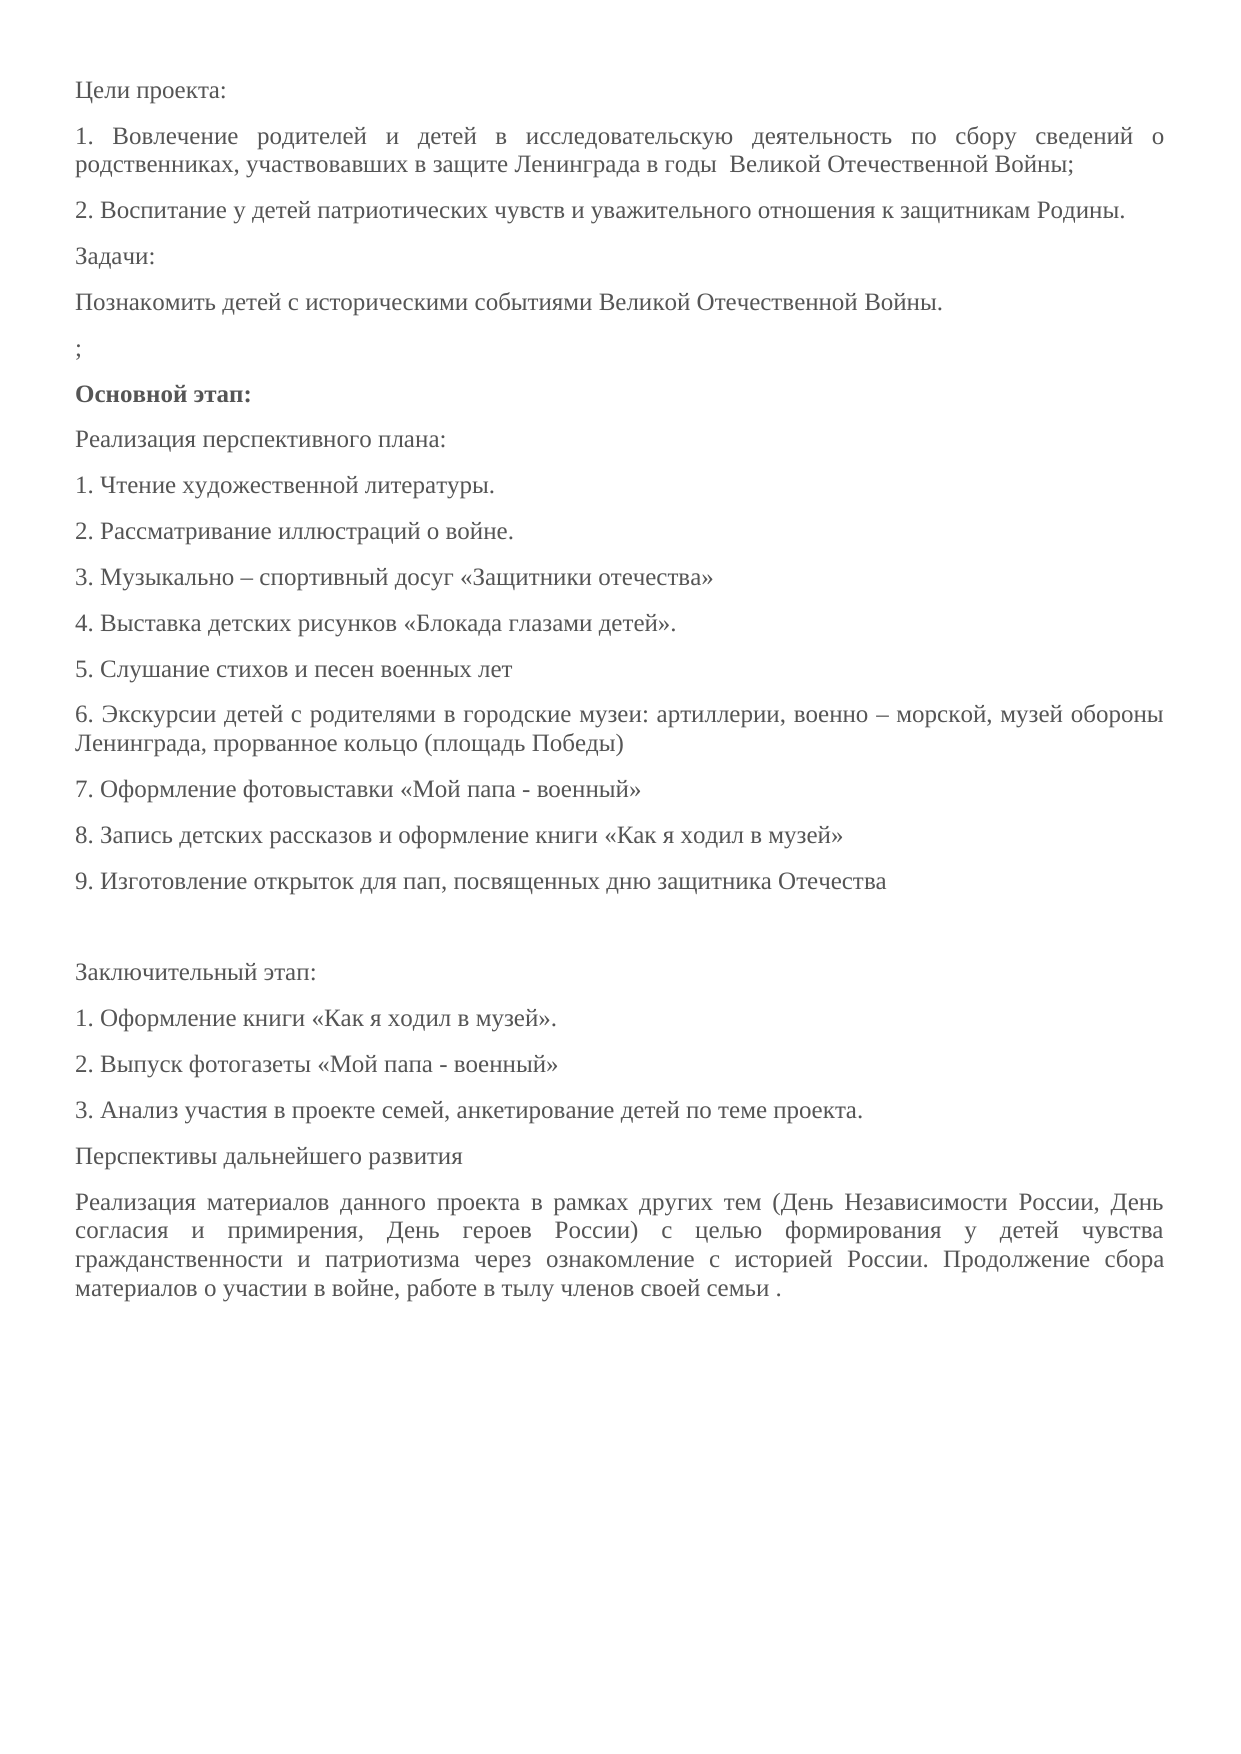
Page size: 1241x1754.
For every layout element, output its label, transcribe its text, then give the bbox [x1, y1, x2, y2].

text 3. Музыкально – спортивный досуг «Защитники отечества» [75, 562, 1165, 591]
text 2. Воспитание у детей патриотических чувств и уважительного отношения к защитникам Родины. [75, 195, 1165, 224]
text 4. Выставка детских рисунков «Блокада глазами детей». [75, 608, 1165, 637]
text Заключительный этап: [75, 957, 1165, 986]
text 7. Оформление фотовыставки «Мой папа - военный» [75, 774, 1165, 803]
text Познакомить детей с историческими событиями Великой Отечественной Войны. [75, 287, 1165, 316]
text Реализация перспективного плана: [75, 424, 1165, 453]
text 8. Запись детских рассказов и оформление книги «Как я ходил в музей» [75, 820, 1165, 849]
text 9. Изготовление открыток для пап, посвященных дню защитника Отечества [75, 866, 1165, 894]
text Перспективы дальнейшего развития [75, 1141, 1165, 1169]
text Цели проекта: [75, 75, 1165, 104]
text 5. Слушание стихов и песен военных лет [75, 654, 1165, 682]
text 2. Рассматривание иллюстраций о войне. [75, 516, 1165, 545]
text 1. Вовлечение родителей и детей в исследовательскую деятельность по сбору сведений о родственниках, участвовавших в защите Ленинграда в годы Великой Отечественной Войны; [75, 121, 1165, 178]
text 2. Выпуск фотогазеты «Мой папа - военный» [75, 1049, 1165, 1078]
text 6. Экскурсии детей с родителями в городские музеи: артиллерии, военно – морской, музей обороны Ленинграда, прорванное кольцо (площадь Победы) [75, 699, 1165, 757]
text 3. Анализ участия в проекте семей, анкетирование детей по теме проекта. [75, 1095, 1165, 1124]
text Реализация материалов данного проекта в рамках других тем (День Независимости России, День согласия и примирения, День героев России) с целью формирования у детей чувства гражданственности и патриотизма через ознакомление с историей России. Продолжение сбора материалов о участии в войне, работе в тылу членов своей семьи . [75, 1187, 1165, 1302]
text Основной этап: [75, 379, 1165, 407]
text Задачи: [75, 241, 1165, 270]
text 1. Чтение художественной литературы. [75, 470, 1165, 499]
text ; [75, 333, 1165, 362]
text 1. Оформление книги «Как я ходил в музей». [75, 1003, 1165, 1032]
